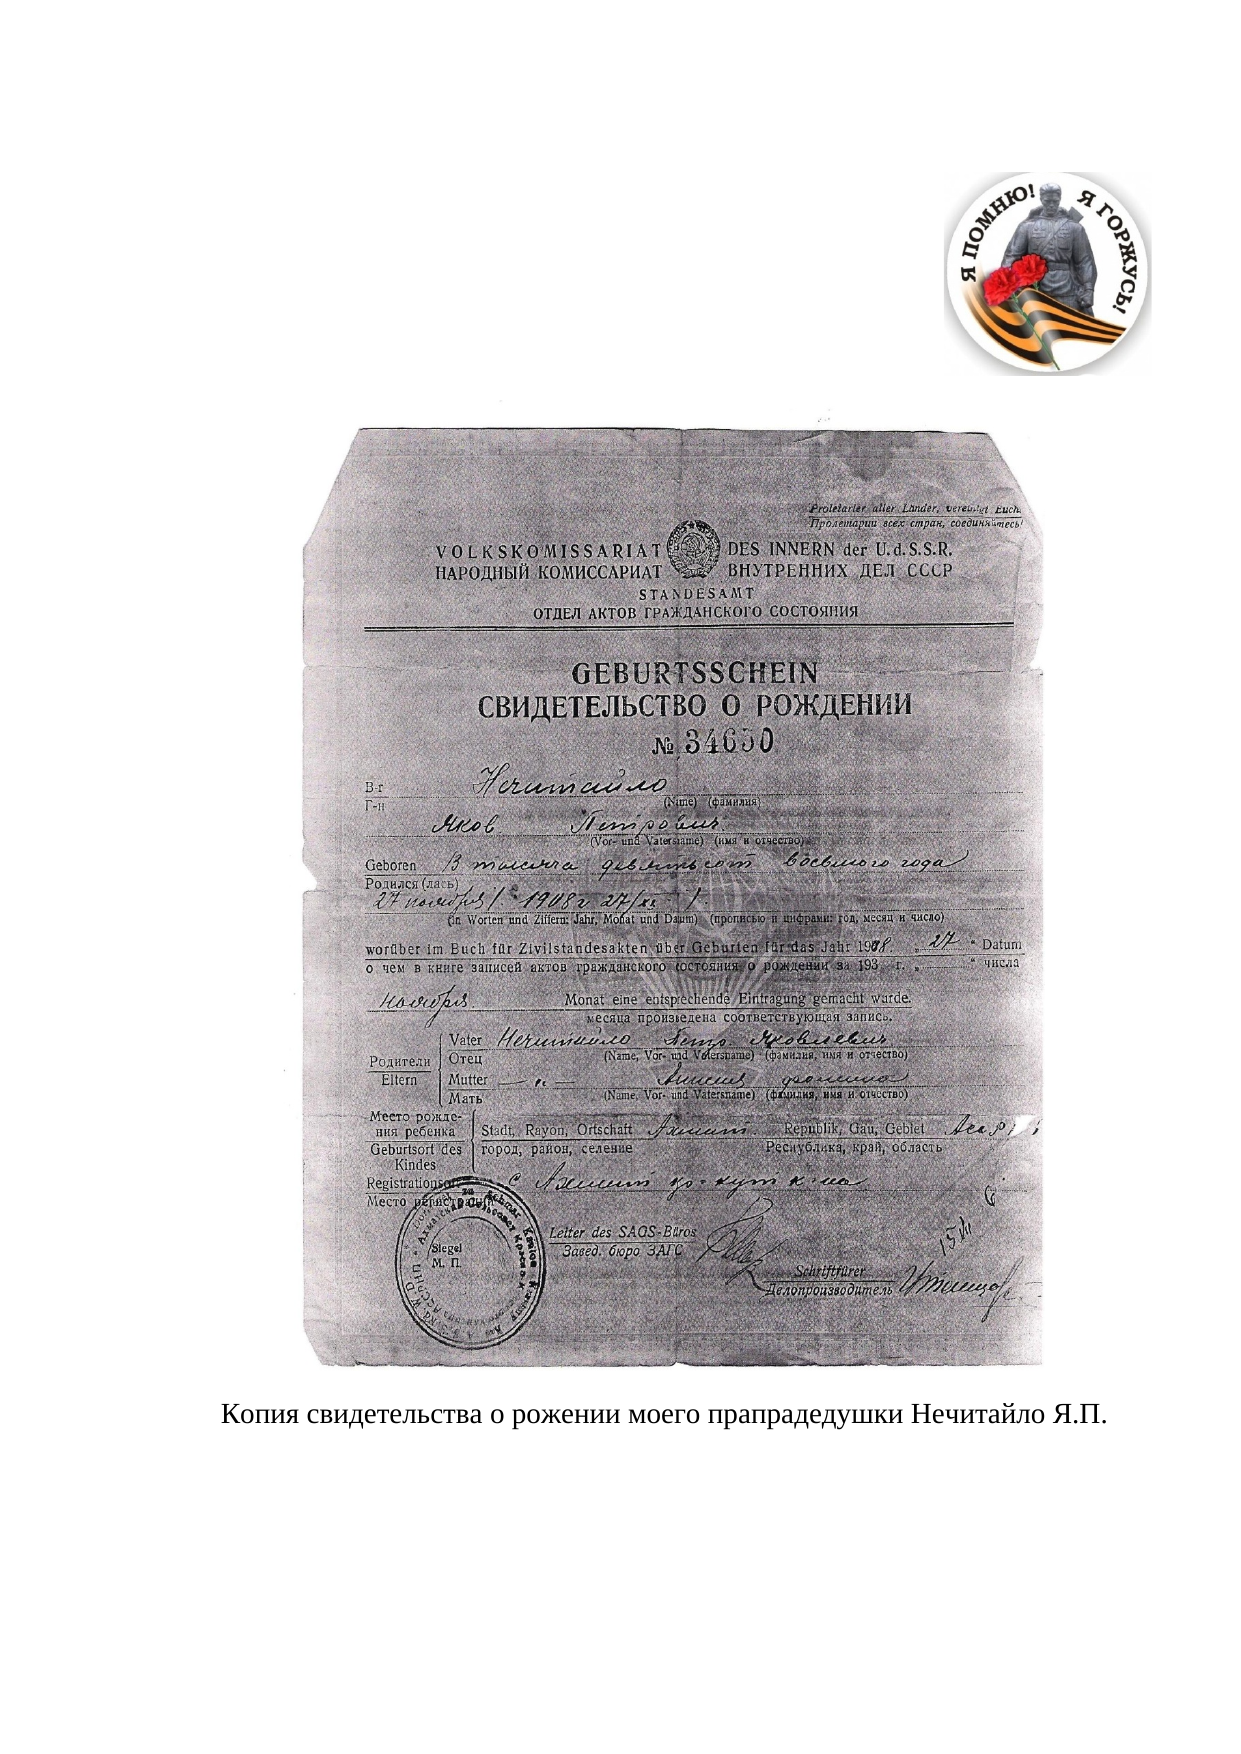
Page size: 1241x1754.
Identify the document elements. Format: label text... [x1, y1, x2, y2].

text Копия свидетельства о рожении моего прапрадедушки Нечитайло Я.П. [177, 1396, 1152, 1429]
picture [943, 172, 1152, 376]
picture [283, 400, 1046, 1371]
